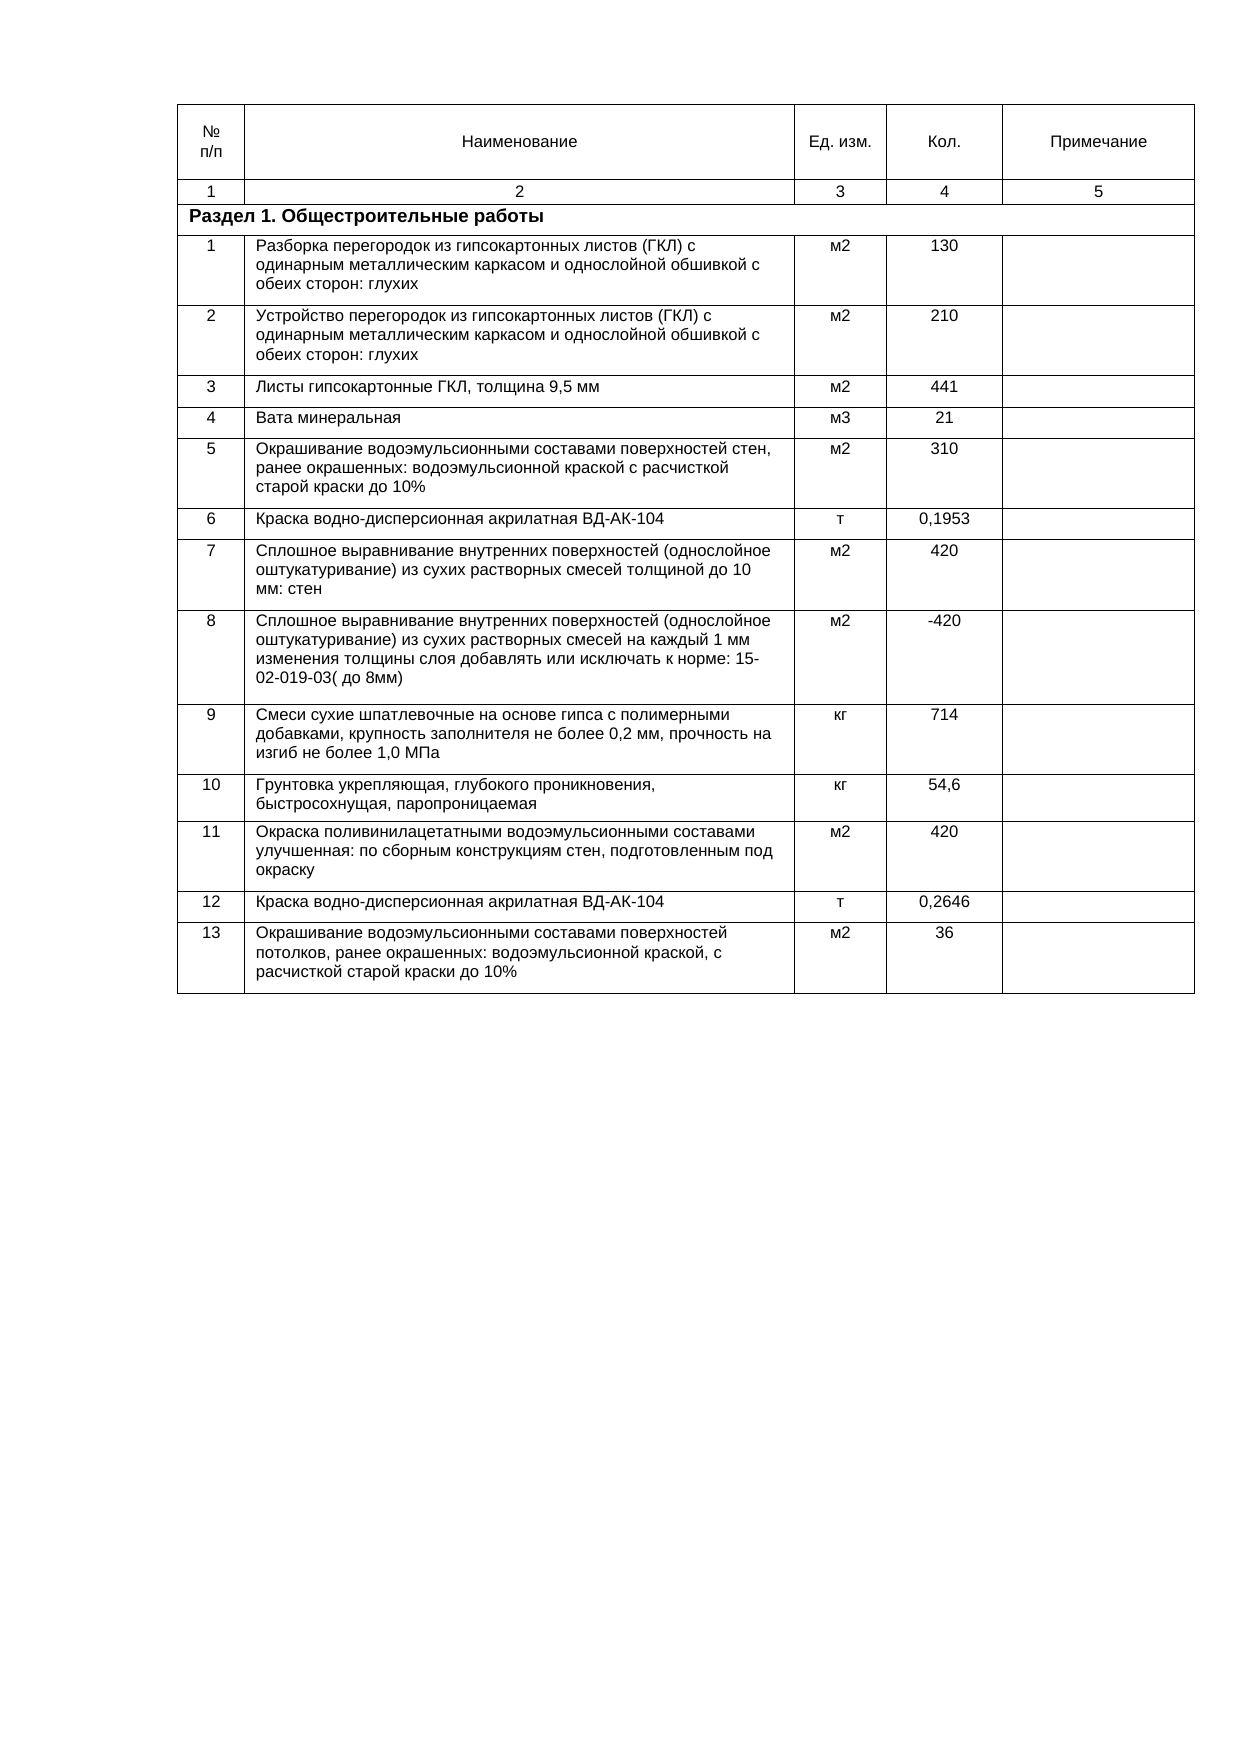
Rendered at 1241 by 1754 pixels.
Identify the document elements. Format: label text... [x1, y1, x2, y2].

table_cell м2 [795, 376, 886, 407]
table_cell м2 [795, 923, 886, 992]
table_cell Сплошное выравнивание внутренних поверхностей (однослойное оштукатуривание) из сухих растворных смесей толщиной до 10 мм: стен [245, 540, 794, 610]
table_cell 1 [178, 236, 244, 305]
table_cell [1003, 705, 1194, 774]
table_cell 9 [178, 705, 244, 774]
table_cell кг [795, 705, 886, 774]
table_cell 12 [178, 892, 244, 922]
table_cell 10 [178, 775, 244, 821]
table_cell Грунтовка укрепляющая, глубокого проникновения, быстросохнущая, паропроницаемая [245, 775, 794, 821]
table_cell 54,6 [887, 775, 1002, 821]
table_cell м2 [795, 439, 886, 508]
table_cell [1003, 540, 1194, 610]
table_cell 0,2646 [887, 892, 1002, 922]
table_cell Листы гипсокартонные ГКЛ, толщина 9,5 мм [245, 376, 794, 407]
table_header № п/п [178, 105, 244, 178]
table_cell Сплошное выравнивание внутренних поверхностей (однослойное оштукатуривание) из сухих растворных смесей на каждый 1 мм изменения толщины слоя добавлять или исключать к норме: 15-02-019-03( до 8мм) [245, 611, 794, 703]
table_cell [1003, 376, 1194, 407]
table_cell 7 [178, 540, 244, 610]
table_cell м2 [795, 611, 886, 703]
table_cell м2 [795, 236, 886, 305]
table_cell Краска водно-дисперсионная акрилатная ВД-АК-104 [245, 509, 794, 539]
table_cell 11 [178, 822, 244, 891]
table_cell Раздел 1. Общестроительные работы [178, 205, 1194, 235]
table_cell [1003, 236, 1194, 305]
table_cell м2 [795, 540, 886, 610]
table_cell Вата минеральная [245, 408, 794, 438]
table_header Кол. [887, 105, 1002, 178]
table_cell [1003, 775, 1194, 821]
table_cell 2 [178, 306, 244, 375]
table_cell 3 [795, 180, 886, 203]
table_cell Смеси сухие шпатлевочные на основе гипса с полимерными добавками, крупность заполнителя не более 0,2 мм, прочность на изгиб не более 1,0 МПа [245, 705, 794, 774]
table_cell 0,1953 [887, 509, 1002, 539]
table_cell м2 [795, 822, 886, 891]
table_cell 420 [887, 540, 1002, 610]
table_cell [1003, 892, 1194, 922]
table_cell 3 [178, 376, 244, 407]
table_cell Окрашивание водоэмульсионными составами поверхностей стен, ранее окрашенных: водоэмульсионной краской с расчисткой старой краски до 10% [245, 439, 794, 508]
table_cell м2 [795, 306, 886, 375]
table_cell 441 [887, 376, 1002, 407]
table_cell [1003, 408, 1194, 438]
table_cell [1003, 923, 1194, 992]
table_cell 4 [887, 180, 1002, 203]
table_header Наименование [245, 105, 794, 178]
table_cell т [795, 892, 886, 922]
table_cell -420 [887, 611, 1002, 703]
table_cell 420 [887, 822, 1002, 891]
table_cell [1003, 611, 1194, 703]
table_cell 6 [178, 509, 244, 539]
table_cell 5 [1003, 180, 1194, 203]
table_cell 1 [178, 180, 244, 203]
table_cell Разборка перегородок из гипсокартонных листов (ГКЛ) с одинарным металлическим каркасом и однослойной обшивкой с обеих сторон: глухих [245, 236, 794, 305]
table_cell 36 [887, 923, 1002, 992]
table_cell кг [795, 775, 886, 821]
table_cell Окраска поливинилацетатными водоэмульсионными составами улучшенная: по сборным конструкциям стен, подготовленным под окраску [245, 822, 794, 891]
table_cell 13 [178, 923, 244, 992]
table_cell Краска водно-дисперсионная акрилатная ВД-АК-104 [245, 892, 794, 922]
table_cell [1003, 822, 1194, 891]
table_cell 130 [887, 236, 1002, 305]
table_cell Окрашивание водоэмульсионными составами поверхностей потолков, ранее окрашенных: водоэмульсионной краской, с расчисткой старой краски до 10% [245, 923, 794, 992]
table_cell 2 [245, 180, 794, 203]
table_cell м3 [795, 408, 886, 438]
table_cell 4 [178, 408, 244, 438]
table_cell т [795, 509, 886, 539]
table_cell [1003, 306, 1194, 375]
table_cell 21 [887, 408, 1002, 438]
table_cell 714 [887, 705, 1002, 774]
table_header Ед. изм. [795, 105, 886, 178]
table_cell [1003, 439, 1194, 508]
table_cell 210 [887, 306, 1002, 375]
table_cell 5 [178, 439, 244, 508]
table_cell 310 [887, 439, 1002, 508]
table_header Примечание [1003, 105, 1194, 178]
table_cell Устройство перегородок из гипсокартонных листов (ГКЛ) с одинарным металлическим каркасом и однослойной обшивкой с обеих сторон: глухих [245, 306, 794, 375]
table_cell 8 [178, 611, 244, 703]
table_cell [1003, 509, 1194, 539]
